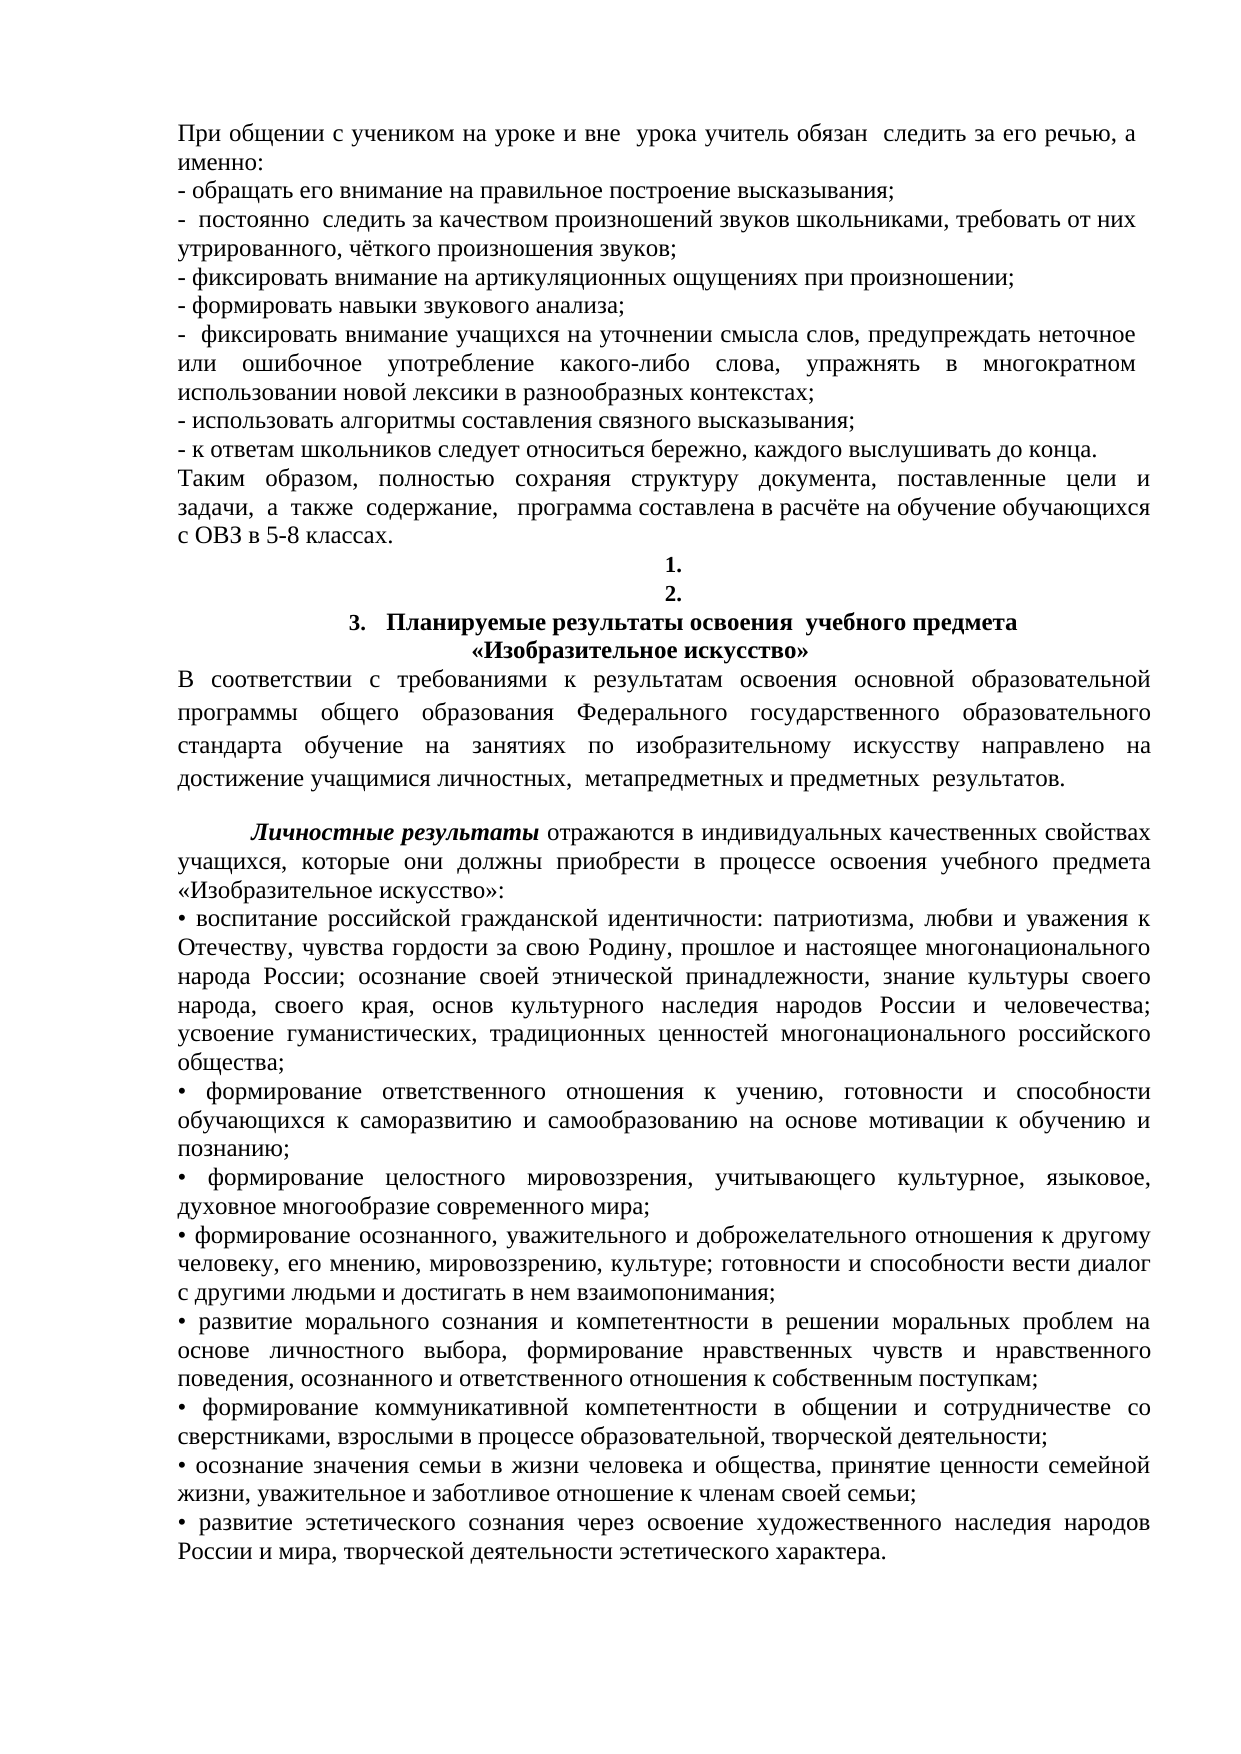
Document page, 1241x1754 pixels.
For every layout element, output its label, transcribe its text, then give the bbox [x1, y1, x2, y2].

list «Изобразительное искусство» [252, 636, 1152, 664]
text • формирование ответственного отношения к учению, готовности и способности обучающихся к саморазвитию и самообразованию на основе мотивации к обучению и познанию; [177, 1076, 1152, 1162]
text - обращать его внимание на правильное построение высказывания; [177, 176, 1137, 204]
list Планируемые результаты освоения учебного предмета [215, 607, 1152, 636]
text При общении с учеником на уроке и вне урока учитель обязан следить за его речью, а именно: [177, 118, 1137, 176]
text - фиксировать внимание на артикуляционных ощущениях при произношении; [177, 262, 1137, 291]
text - к ответам школьников следует относиться бережно, каждого выслушивать до конца. [177, 434, 1137, 463]
text - использовать алгоритмы составления связного высказывания; [177, 406, 1137, 434]
text - постоянно следить за качеством произношений звуков школьниками, требовать от них утрированного, чёткого произношения звуков; [177, 204, 1137, 262]
text - фиксировать внимание учащихся на уточнении смысла слов, предупреждать неточное или ошибочное употребление какого-либо слова, упражнять в многократном использовании новой лексики в разнообразных контекстах; [177, 319, 1137, 406]
text • формирование осознанного, уважительного и доброжелательного отношения к другому человеку, его мнению, мировоззрению, культуре; готовности и способности вести диалог с другими людьми и достигать в нем взаимопонимания; [177, 1220, 1152, 1306]
text - формировать навыки звукового анализа; [177, 291, 1137, 319]
text • развитие морального сознания и компетентности в решении моральных проблем на основе личностного выбора, формирование нравственных чувств и нравственного поведения, осознанного и ответственного отношения к собственным поступкам; [177, 1306, 1152, 1392]
text • осознание значения семьи в жизни человека и общества, принятие ценности семейной жизни, уважительное и заботливое отношение к членам своей семьи; [177, 1450, 1152, 1507]
text • формирование коммуникативной компетентности в общении и сотрудничестве со сверстниками, взрослыми в процессе образовательной, творческой деятельности; [177, 1392, 1152, 1450]
text Таким образом, полностью сохраняя структуру документа, поставленные цели и задачи, а также содержание, программа составлена в расчёте на обучение обучающихся с ОВЗ в 5-8 классах. [177, 463, 1152, 549]
text В соответствии с требованиями к результатам освоения основной образовательной программы общего образования Федерального государственного образовательного стандарта обучение на занятиях по изобразительному искусству направлено на достижение учащимися личностных, метапредметных и предметных результатов. [177, 664, 1152, 792]
text Личностные результаты отражаются в индивидуальных качественных свойствах учащихся, которые они должны приобрести в процессе освоения учебного предмета «Изобразительное искусство»: [177, 817, 1152, 903]
text • формирование целостного мировоззрения, учитывающего культурное, языковое, духовное многообразие современного мира; [177, 1162, 1152, 1220]
text • развитие эстетического сознания через освоение художественного наследия народов России и мира, творческой деятельности эстетического характера. [177, 1507, 1152, 1565]
text • воспитание российской гражданской идентичности: патриотизма, любви и уважения к Отечеству, чувства гордости за свою Родину, прошлое и настоящее многонационального народа России; осознание своей этнической принадлежности, знание культуры своего народа, своего края, основ культурного наследия народов России и человечества; усвоение гуманистических, традиционных ценностей многонационального российского общества; [177, 903, 1152, 1076]
